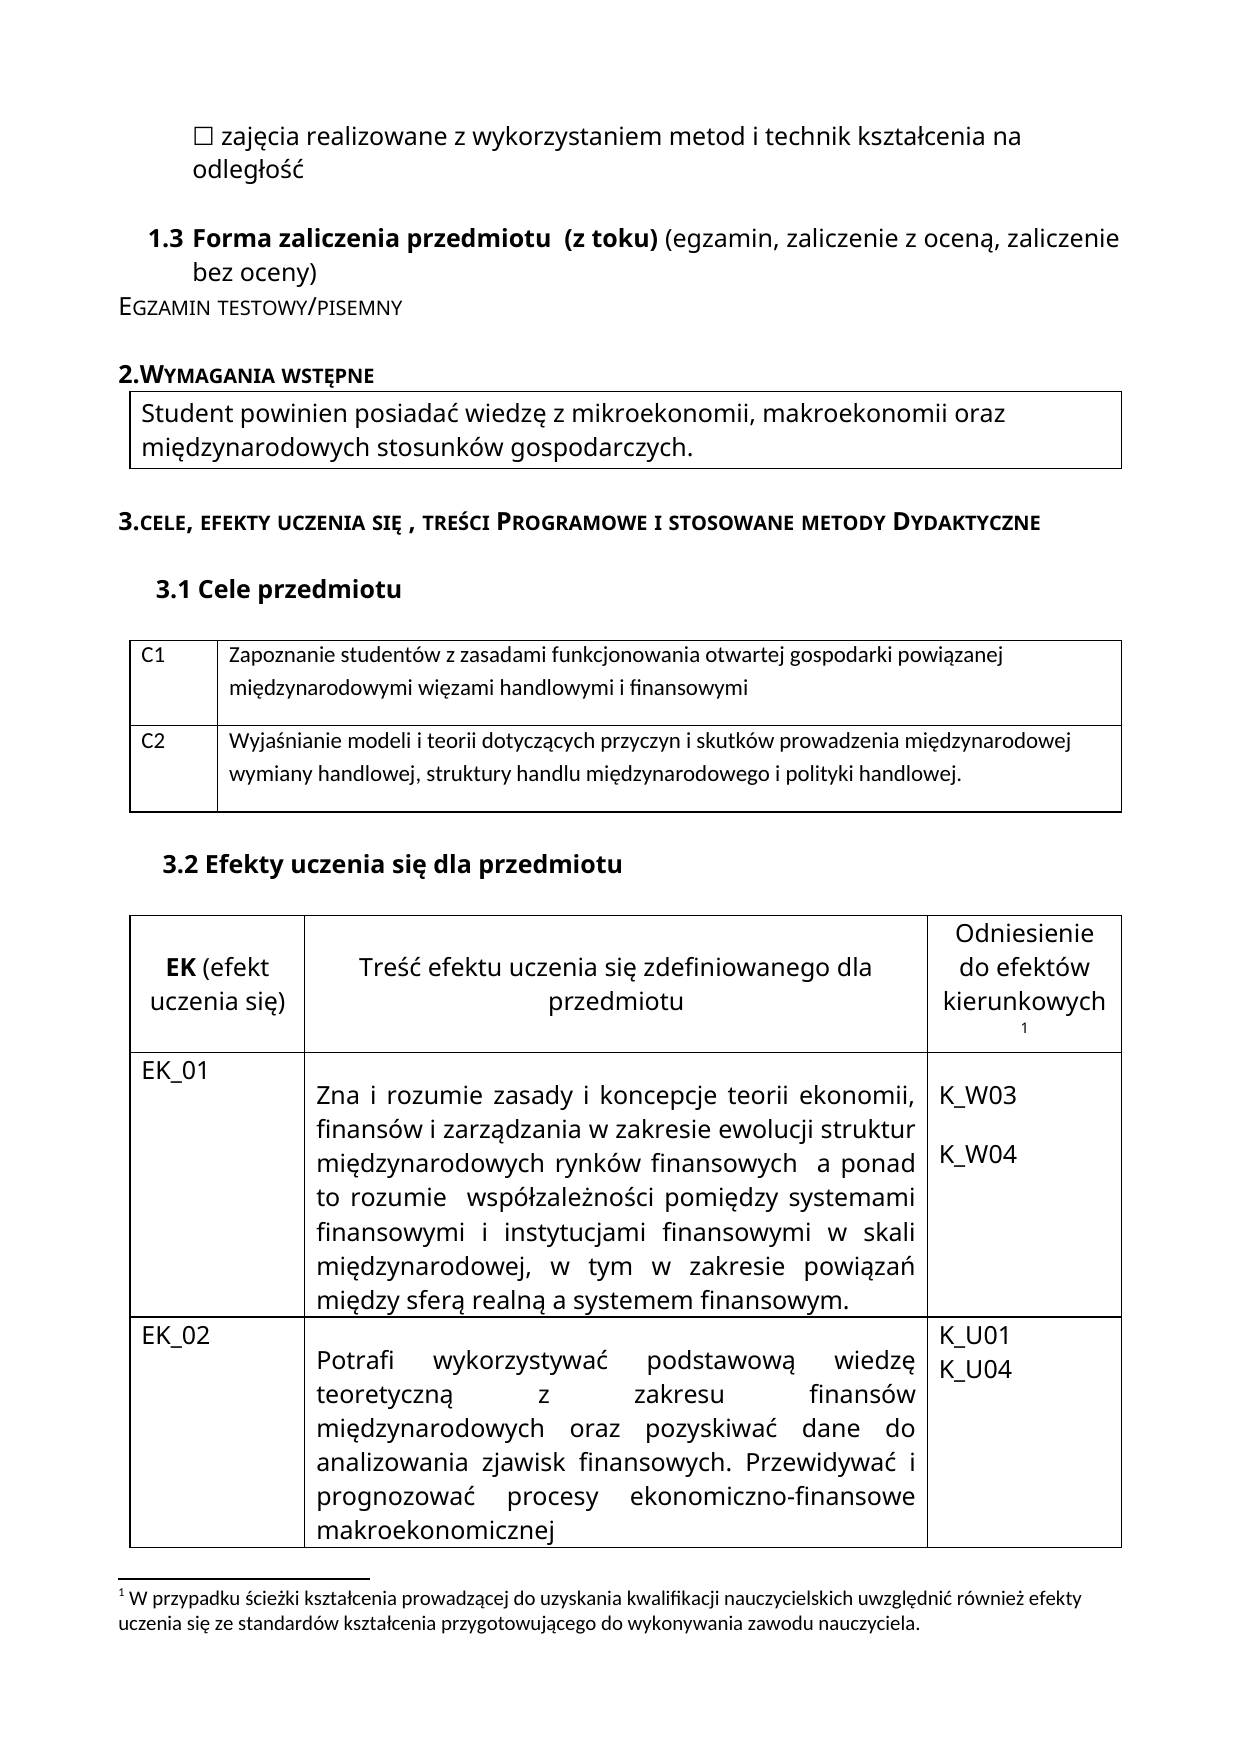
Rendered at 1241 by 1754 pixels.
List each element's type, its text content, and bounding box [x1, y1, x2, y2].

text 3.cele, efekty uczenia się , treści Programowe i stosowane metody Dydaktyczne [118, 503, 1122, 537]
table_cell EK_01 [131, 1053, 304, 1316]
table_header C1 [131, 641, 217, 725]
table_cell K_W03 K_W04 [928, 1053, 1121, 1316]
table_header Student powinien posiadać wiedzę z mikroekonomii, makroekonomii oraz międzynarodowych stosunków gospodarczych. [131, 392, 1121, 468]
table_header Treść efektu uczenia się zdefiniowanego dla przedmiotu [305, 916, 927, 1052]
table_header EK (efekt uczenia się) [131, 916, 304, 1052]
table_cell EK_02 [131, 1318, 304, 1547]
table_header Zapoznanie studentów z zasadami funkcjonowania otwartej gospodarki powiązanej międzynarodowymi więzami handlowymi i finansowymi [218, 641, 1121, 725]
text 1.3 Forma zaliczenia przedmiotu (z toku) (egzamin, zaliczenie z oceną, zaliczenie bez oceny) [148, 220, 1122, 288]
table_cell K_U01 K_U04 [928, 1318, 1121, 1547]
table_cell Wyjaśnianie modeli i teorii dotyczących przyczyn i skutków prowadzenia międzynarodowej wymiany handlowej, struktury handlu międzynarodowego i polityki handlowej. [218, 726, 1121, 811]
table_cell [305, 1318, 927, 1547]
text 3.2 Efekty uczenia się dla przedmiotu [162, 846, 1122, 881]
text 2.Wymagania wstępne [118, 357, 1122, 391]
text Egzamin testowy/pisemny [118, 288, 1122, 322]
text 3.1 Cele przedmiotu [156, 571, 1122, 605]
table_cell C2 [131, 726, 217, 811]
text ☐ zajęcia realizowane z wykorzystaniem metod i technik kształcenia na odległość [192, 118, 1122, 186]
table_header Odniesienie do efektów kierunkowych [928, 916, 1121, 1052]
table_cell Zna i rozumie zasady i koncepcje teorii ekonomii, finansów i zarządzania w zakresie ewolucji struktur międzynarodowych rynków finansowych a ponad to rozumie współzależności pomiędzy systemami finansowymi i instytucjami finansowymi w skali międzynarodowej, w tym w zakresie powiązań między sferą realną a systemem finansowym. [305, 1053, 927, 1316]
